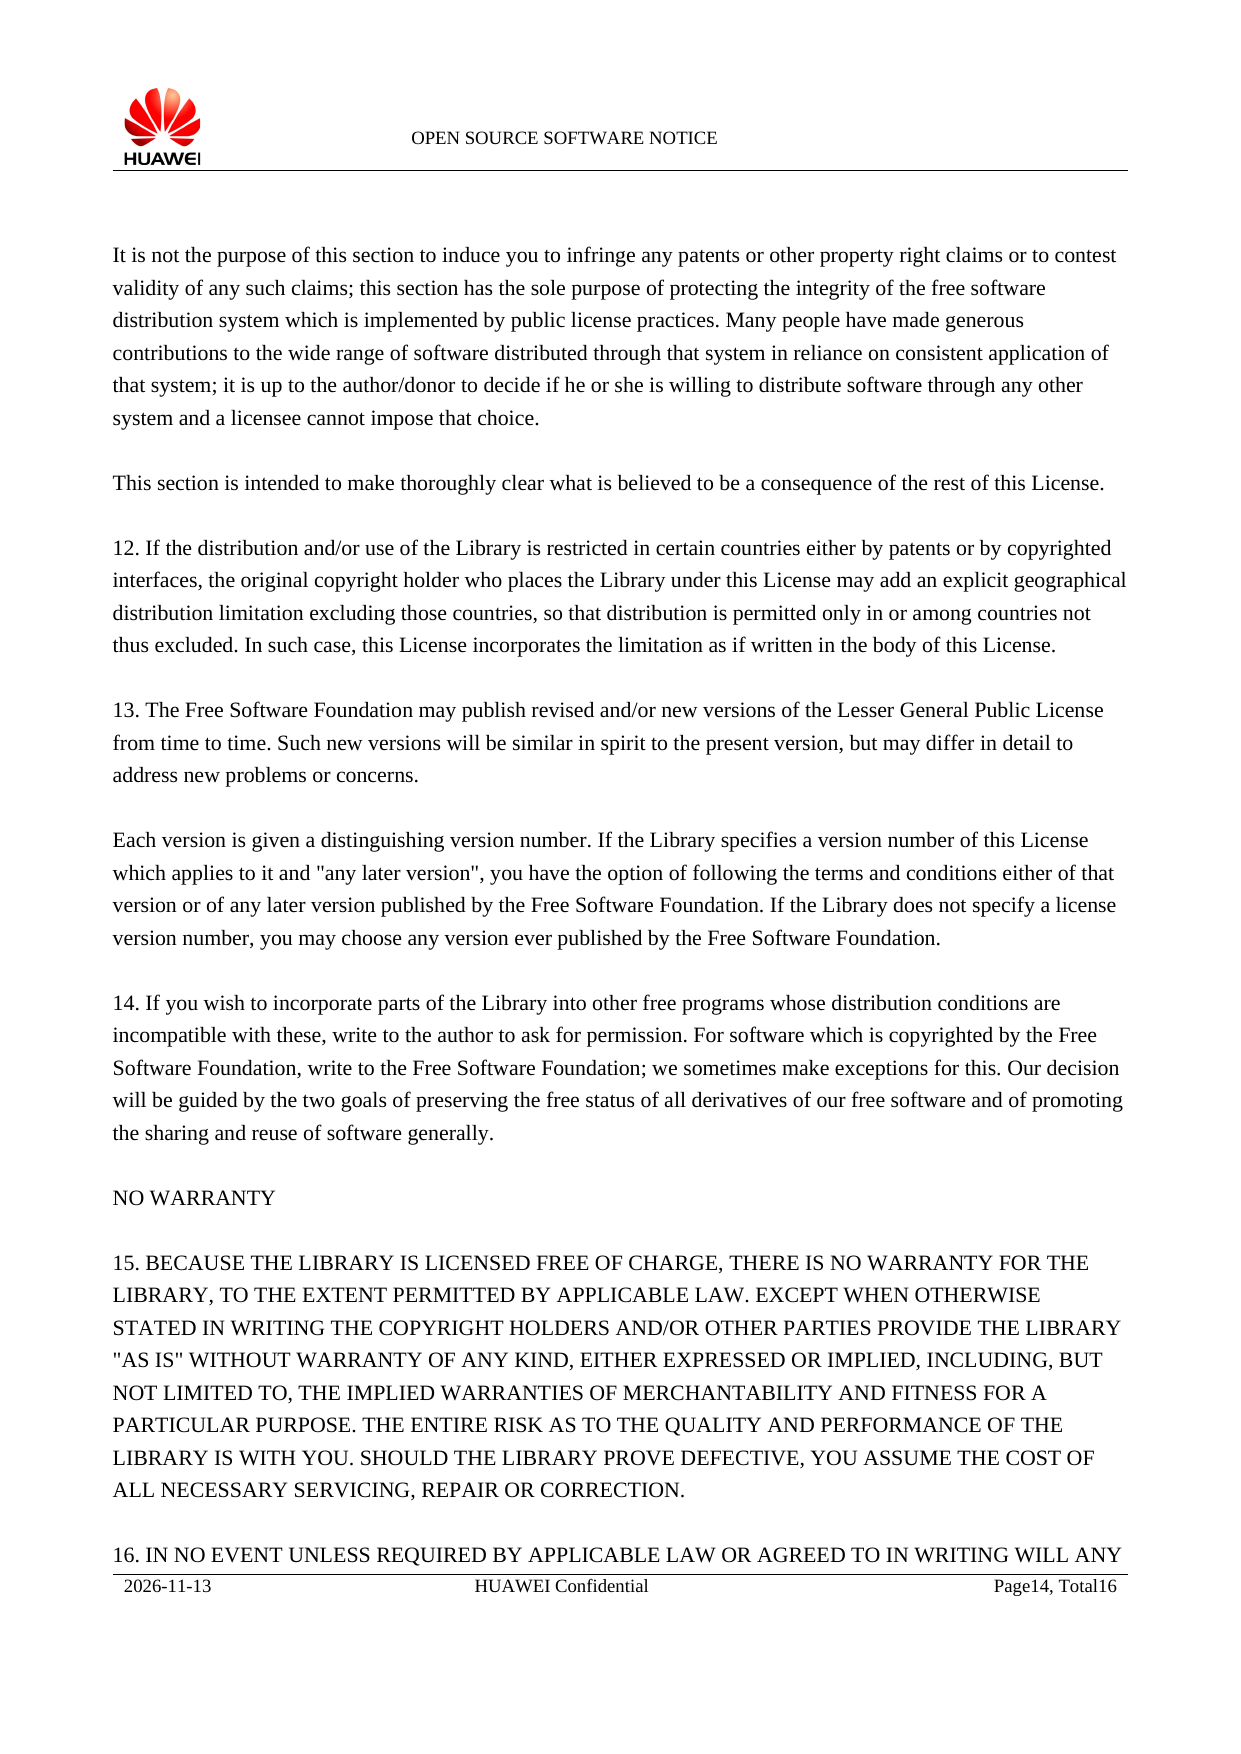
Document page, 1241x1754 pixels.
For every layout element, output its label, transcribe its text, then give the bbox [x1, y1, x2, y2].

picture [124, 88, 201, 165]
